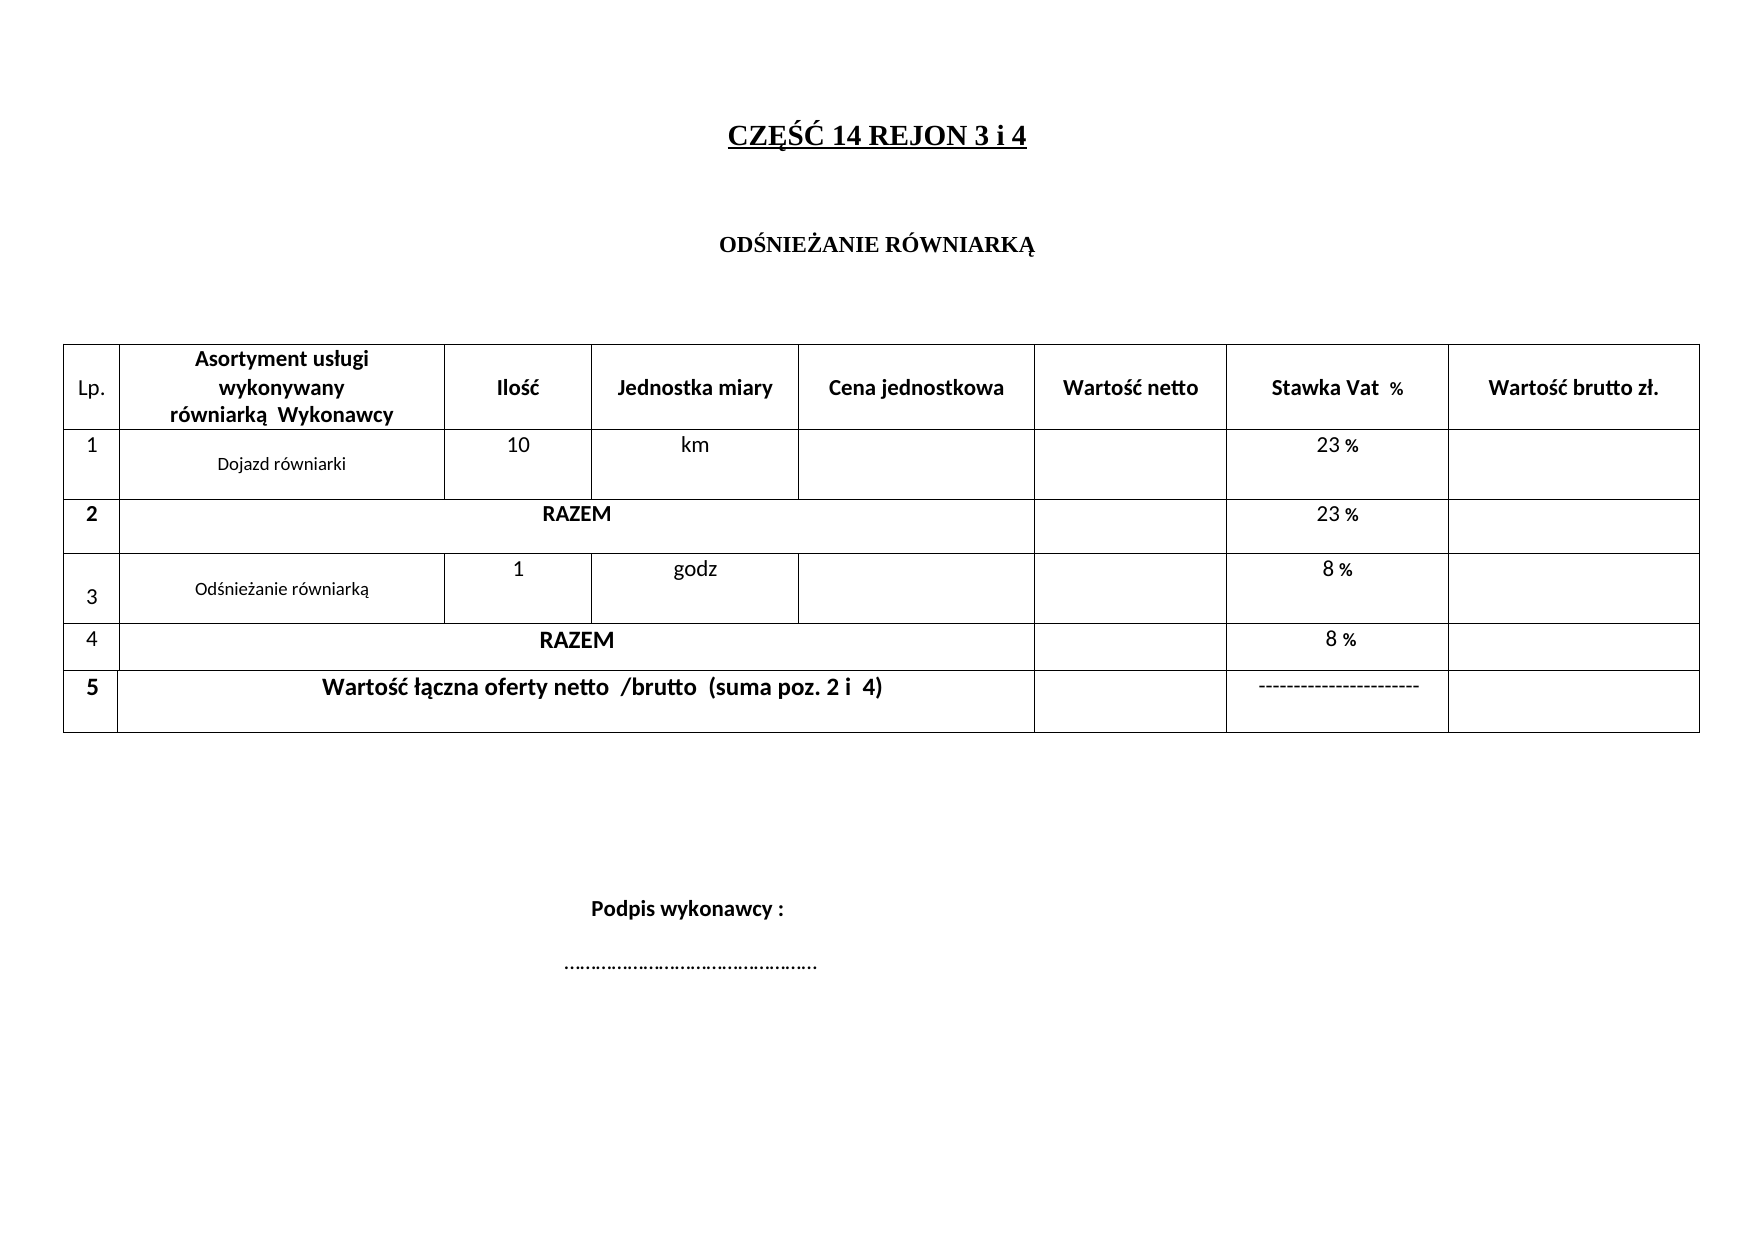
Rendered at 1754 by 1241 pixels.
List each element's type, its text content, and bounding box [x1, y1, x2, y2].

table_cell [1035, 500, 1226, 553]
table_header Asortyment usługi wykonywany równiarką Wykonawcy [120, 345, 444, 429]
table_cell [1035, 671, 1226, 732]
table_header Cena jednostkowa [799, 345, 1034, 429]
text ………………………………………… [75, 947, 1679, 975]
table_cell 8 % [1227, 554, 1448, 623]
table_cell 23 % [1227, 500, 1448, 553]
table_header Ilość [445, 345, 591, 429]
table_header Jednostka miary [592, 345, 798, 429]
table_cell [1035, 430, 1226, 498]
text CZĘŚĆ 14 REJON 3 i 4 [75, 118, 1679, 152]
table_cell 3 [64, 554, 119, 623]
table_cell 4 [64, 624, 119, 670]
table_cell 1 [64, 430, 119, 498]
table_cell godz [592, 554, 798, 623]
table_cell [1449, 554, 1699, 623]
list Podpis wykonawcy : [519, 894, 1679, 922]
table_cell Dojazd równiarki [120, 430, 444, 498]
table_cell [1035, 624, 1226, 670]
table_cell [1449, 624, 1699, 670]
table_cell 2 [64, 500, 119, 553]
table_cell RAZEM [120, 624, 1034, 670]
table_cell 1 [445, 554, 591, 623]
text ODŚNIEŻANIE RÓWNIARKĄ [75, 231, 1679, 257]
table_cell [1449, 671, 1699, 732]
table_cell 10 [445, 430, 591, 498]
table_cell RAZEM [120, 500, 1034, 553]
table_cell 23 % [1227, 430, 1448, 498]
table_cell [799, 430, 1034, 498]
table_header Lp. [64, 345, 119, 429]
table_header Wartość netto [1035, 345, 1226, 429]
table_cell Wartość łączna oferty netto /brutto (suma poz. 2 i 4) [118, 671, 1034, 732]
table_cell [1035, 554, 1226, 623]
table_cell [799, 554, 1034, 623]
table_cell [1449, 500, 1699, 553]
table_cell [1449, 430, 1699, 498]
table_cell Odśnieżanie równiarką [120, 554, 444, 623]
table_header Stawka Vat % [1227, 345, 1448, 429]
table_header Wartość brutto zł. [1449, 345, 1699, 429]
table_cell ----------------------- [1227, 671, 1448, 732]
table_cell 5 [64, 671, 117, 732]
table_cell 8 % [1227, 624, 1448, 670]
table_cell km [592, 430, 798, 498]
